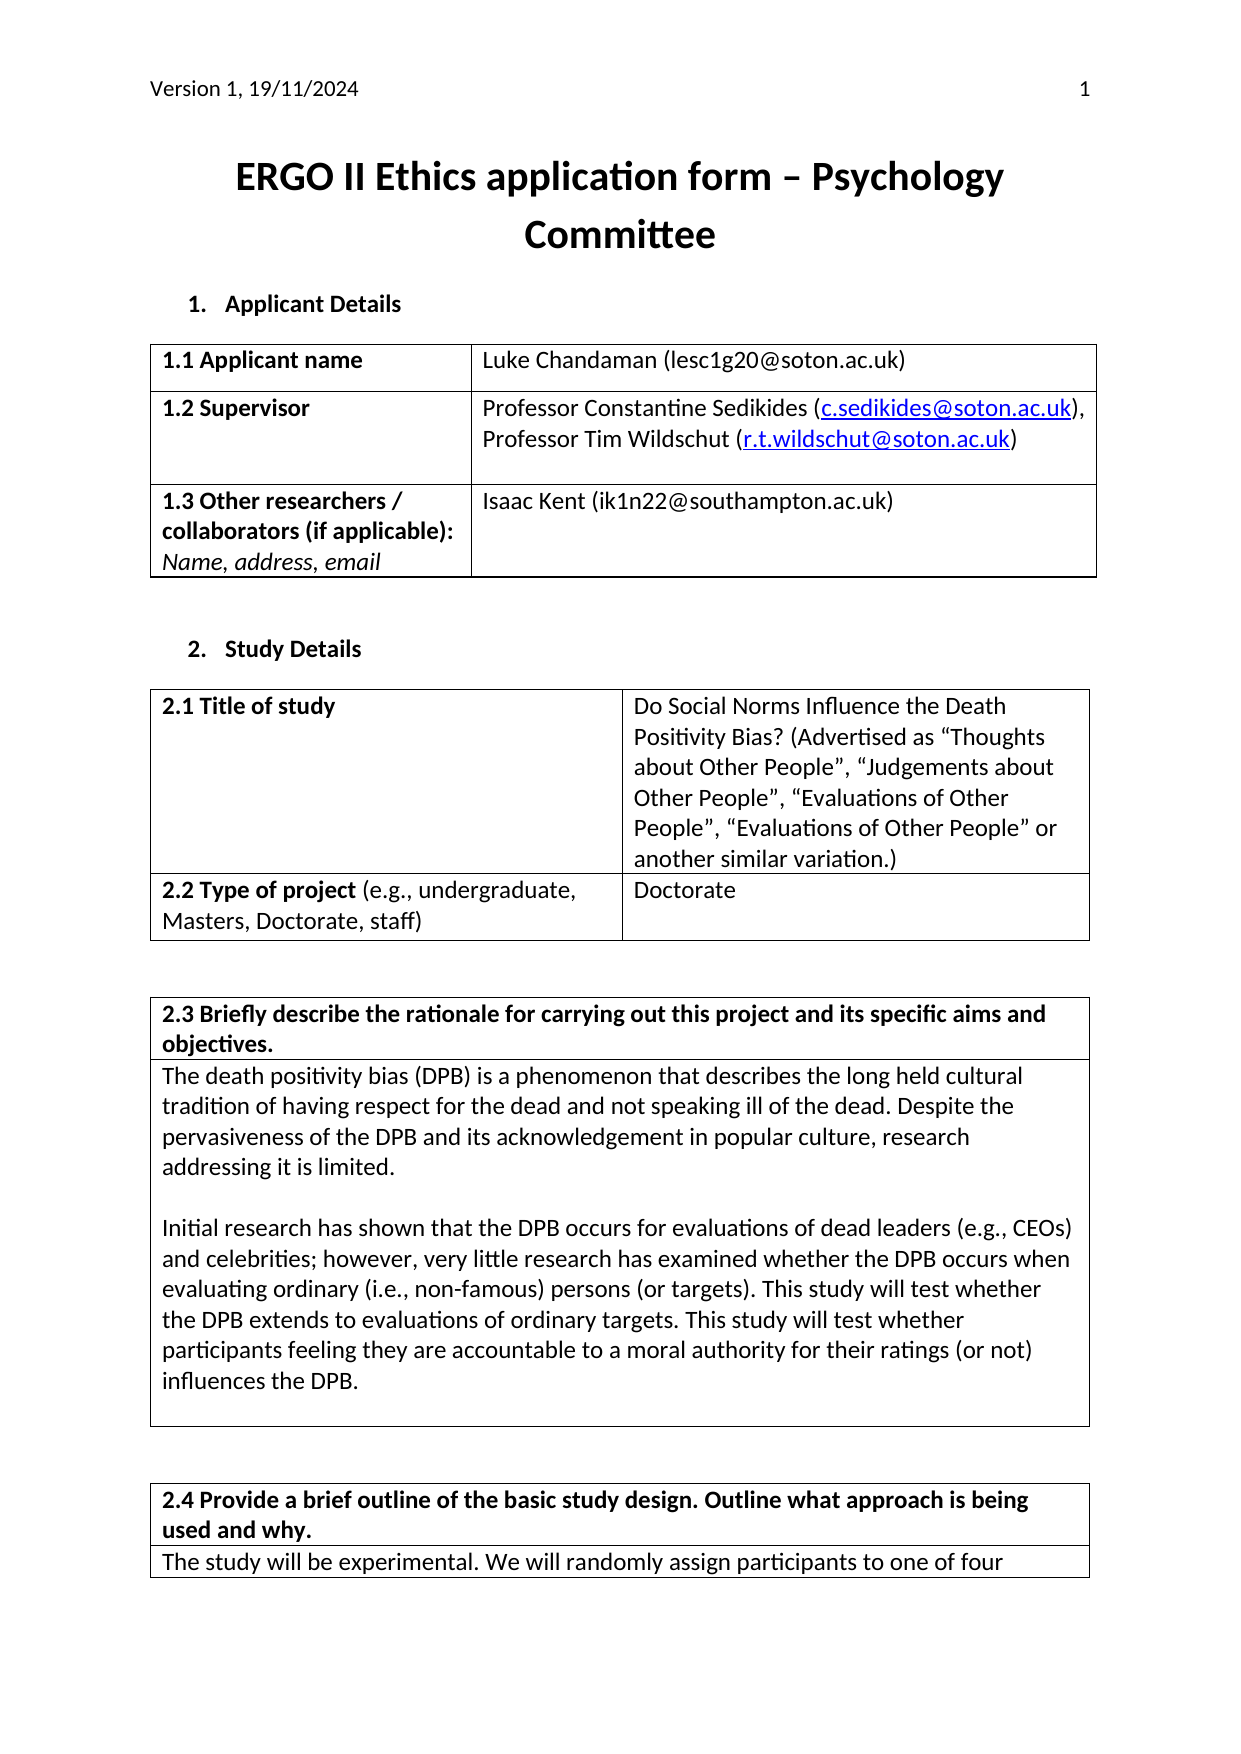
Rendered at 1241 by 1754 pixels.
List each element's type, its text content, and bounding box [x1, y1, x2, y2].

table_header 2.3 Briefly describe the rationale for carrying out this project and its specific aims and objectives. [151, 998, 1089, 1059]
table_header Do Social Norms Influence the Death Positivity Bias? (Advertised as “Thoughts about Other People”, “Judgements about Other People”, “Evaluations of Other People”, “Evaluations of Other People” or another similar variation.) [623, 690, 1089, 873]
table_cell The death positivity bias (DPB) is a phenomenon that describes the long held cultural tradition of having respect for the dead and not speaking ill of the dead. Despite the pervasiveness of the DPB and its acknowledgement in popular culture, research addressing it is limited. Initial research has shown that the DPB occurs for evaluations of dead leaders (e.g., CEOs) and celebrities; however, very little research has examined whether the DPB occurs when evaluating ordinary (i.e., non-famous) persons (or targets). This study will test whether the DPB extends to evaluations of ordinary targets. This study will test whether participants feeling they are accountable to a moral authority for their ratings (or not) influences the DPB. [151, 1060, 1089, 1426]
text ERGO II Ethics application form – Psychology Committee [150, 150, 1090, 259]
table_header 1.1 Applicant name [151, 345, 471, 391]
table_header Luke Chandaman (lesc1g20@soton.ac.uk) [472, 345, 1096, 391]
list Study Details [187, 633, 1090, 664]
table_header 2.1 Title of study [151, 690, 622, 873]
table_cell 1.3 Other researchers / collaborators (if applicable): Name, address, email [151, 485, 471, 576]
table_header 2.4 Provide a brief outline of the basic study design. Outline what approach is being used and why. [151, 1484, 1089, 1545]
table_cell Doctorate [623, 874, 1089, 940]
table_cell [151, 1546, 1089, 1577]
table_cell 2.2 Type of project (e.g., undergraduate, Masters, Doctorate, staff) [151, 874, 622, 940]
table_cell Isaac Kent (ik1n22@southampton.ac.uk) [472, 485, 1096, 576]
table_cell 1.2 Supervisor [151, 392, 471, 484]
list Applicant Details [187, 288, 1090, 318]
table_cell Professor Constantine Sedikides (c.sedikides@soton.ac.uk), Professor Tim Wildschut (r.t.wildschut@soton.ac.uk) [472, 392, 1096, 484]
